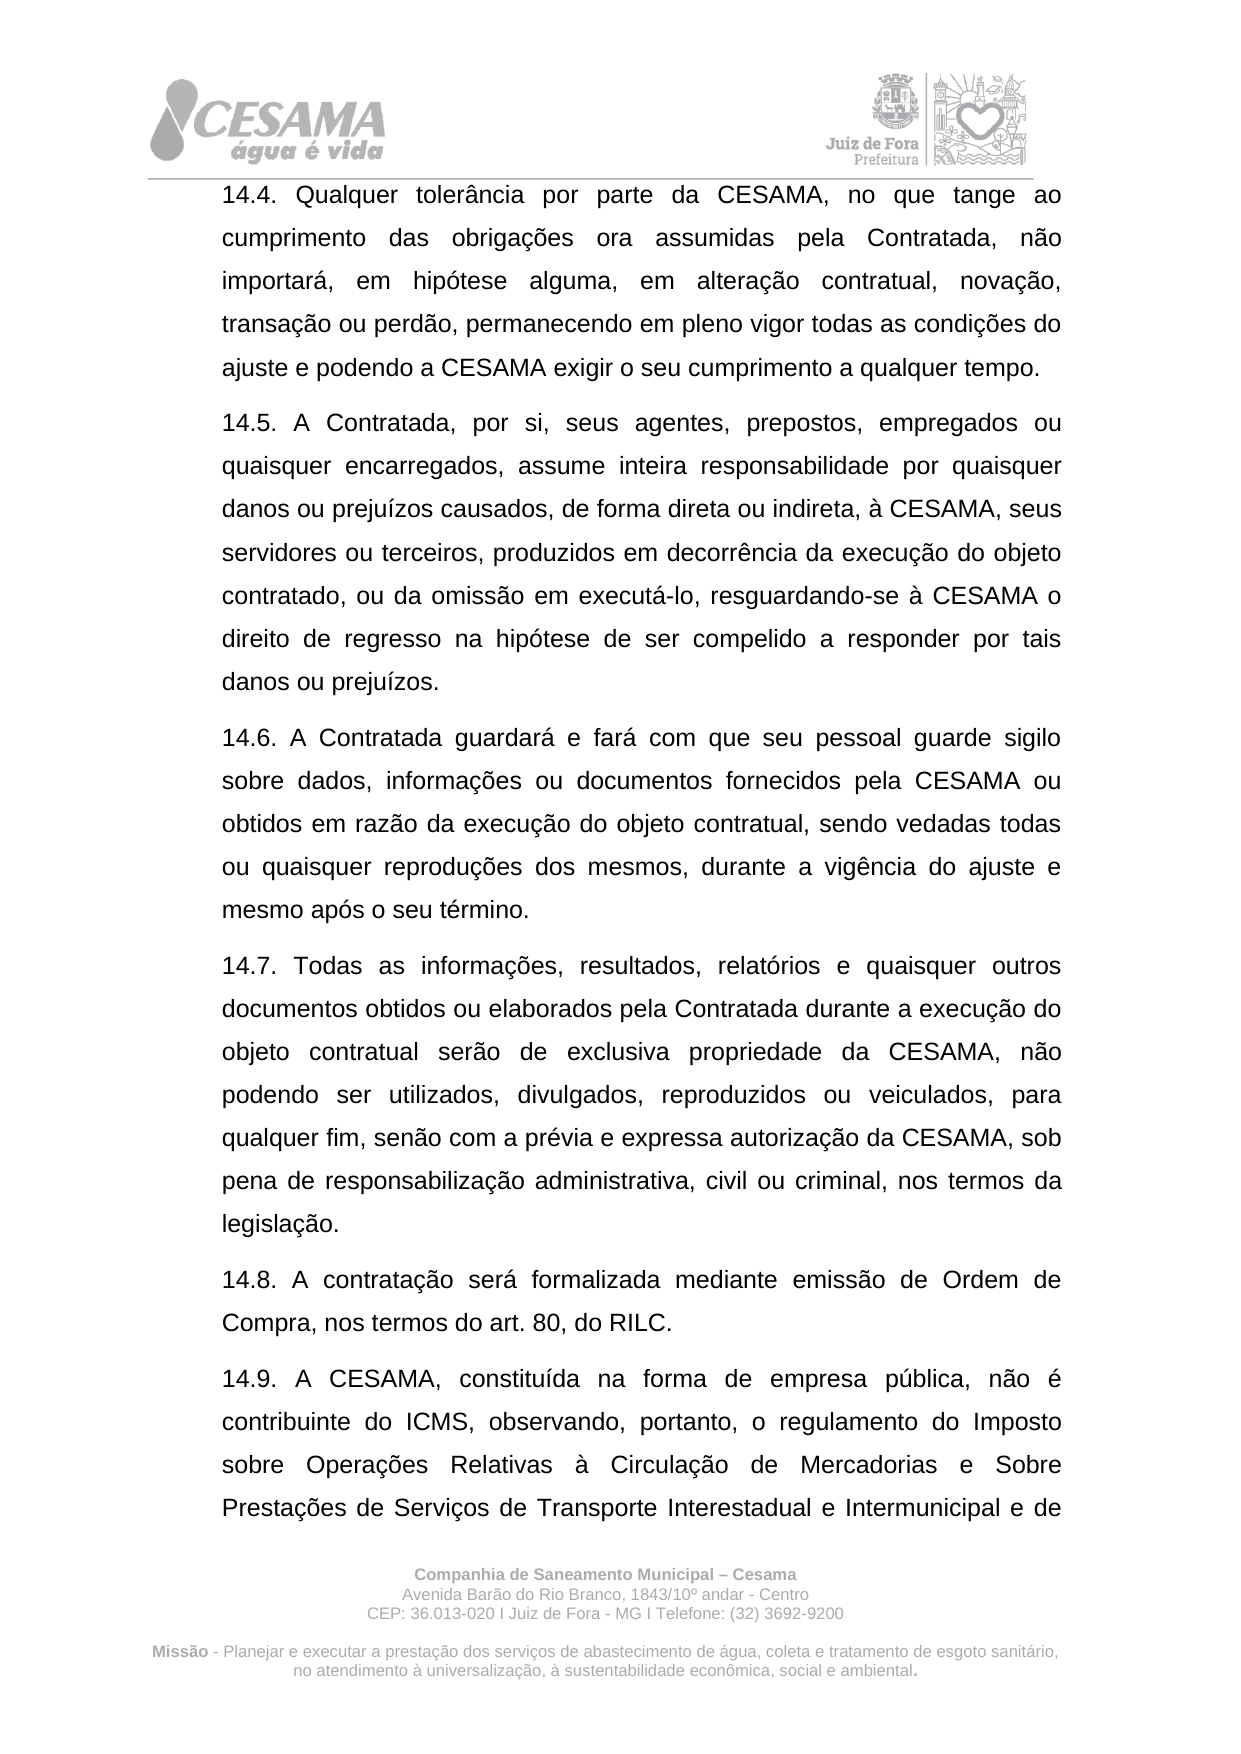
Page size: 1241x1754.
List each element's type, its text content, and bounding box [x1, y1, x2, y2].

picture [147, 73, 1034, 180]
text 14.6. A Contratada guardará e fará com que seu pessoal guarde sigilo sobre dados, informações ou documentos fornecidos pela CESAMA ou obtidos em razão da execução do objeto contratual, sendo vedadas todas ou quaisquer reproduções dos mesmos, durante a vigência do ajuste e mesmo após o seu término. [222, 722, 1063, 924]
text 14.5. A Contratada, por si, seus agentes, prepostos, empregados ou quaisquer encarregados, assume inteira responsabilidade por quaisquer danos ou prejuízos causados, de forma direta ou indireta, à CESAMA, seus servidores ou terceiros, produzidos em decorrência da execução do objeto contratado, ou da omissão em executá-lo, resguardando-se à CESAMA o direito de regresso na hipótese de ser compelido a responder por tais danos ou prejuízos. [222, 408, 1063, 696]
text 14.7. Todas as informações, resultados, relatórios e quaisquer outros documentos obtidos ou elaborados pela Contratada durante a execução do objeto contratual serão de exclusiva propriedade da CESAMA, não podendo ser utilizados, divulgados, reproduzidos ou veiculados, para qualquer fim, senão com a prévia e expressa autorização da CESAMA, sob pena de responsabilização administrativa, civil ou criminal, nos termos da legislação. [222, 951, 1063, 1238]
text 14.8. A contratação será formalizada mediante emissão de Ordem de Compra, nos termos do art. 80, do RILC. [222, 1265, 1063, 1337]
text 14.4. Qualquer tolerância por parte da CESAMA, no que tange ao cumprimento das obrigações ora assumidas pela Contratada, não importará, em hipótese alguma, em alteração contratual, novação, transação ou perdão, permanecendo em pleno vigor todas as condições do ajuste e podendo a CESAMA exigir o seu cumprimento a qualquer tempo. [222, 180, 1063, 381]
